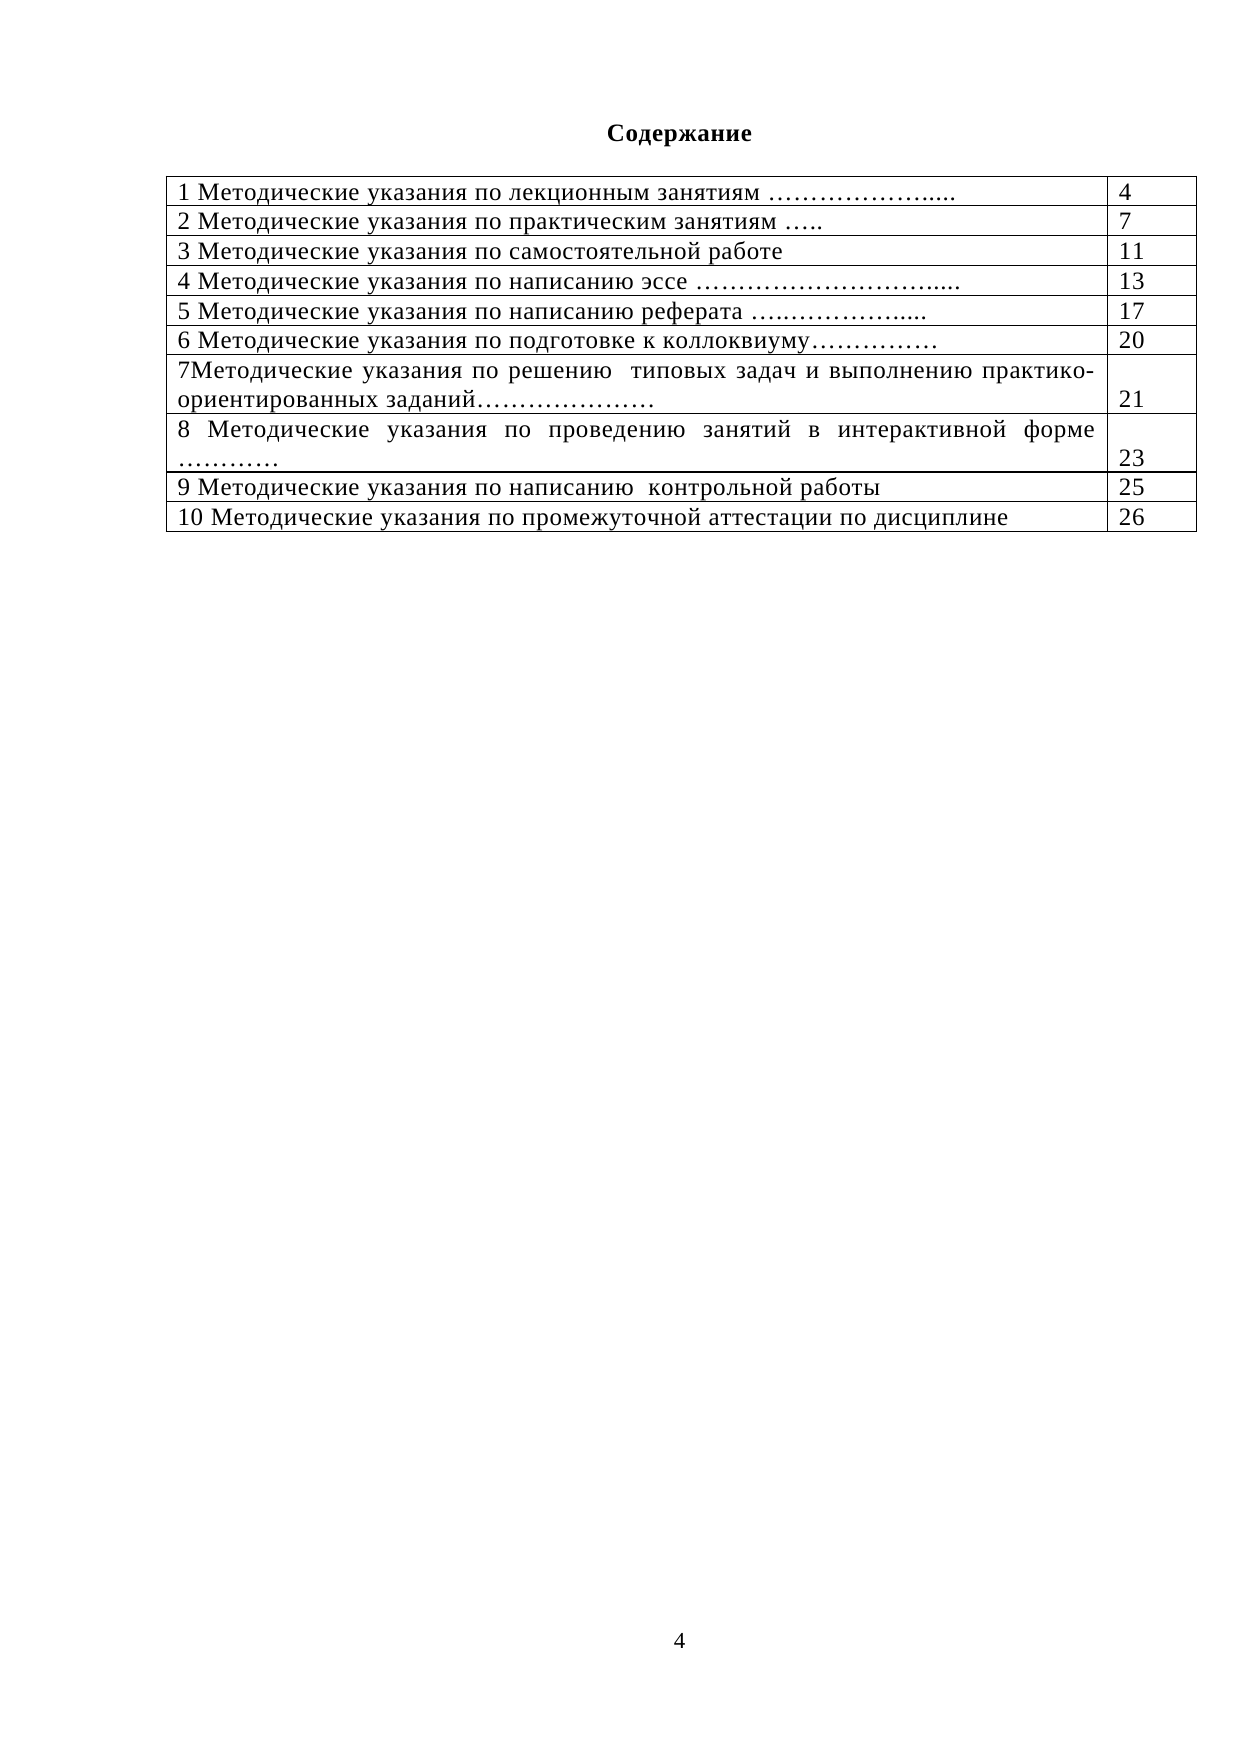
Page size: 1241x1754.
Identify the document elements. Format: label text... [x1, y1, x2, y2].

table_cell 5 Методические указания по написанию реферата …..…………..... [167, 296, 1107, 324]
table_cell 26 [1108, 502, 1196, 531]
table_cell 7 [1108, 206, 1196, 235]
table_header 4 [1108, 177, 1196, 205]
table_cell 2 Методические указания по практическим занятиям ….. [167, 206, 1107, 235]
table_cell 4 Методические указания по написанию эссе ………………………..... [167, 266, 1107, 295]
table_cell 10 Методические указания по промежуточной аттестации по дисциплине [167, 502, 1107, 531]
table_cell 25 [1108, 473, 1196, 501]
table_cell 21 [1108, 355, 1196, 413]
table_cell 9 Методические указания по написанию контрольной работы [167, 473, 1107, 501]
table_cell 7Методические указания по решению типовых задач и выполнению практико-ориентированных заданий………………… [167, 355, 1107, 413]
table_cell 11 [1108, 236, 1196, 265]
table_cell 8 Методические указания по проведению занятий в интерактивной форме ………… [167, 414, 1107, 471]
table_cell 3 Методические указания по самостоятельной работе [167, 236, 1107, 265]
table_cell 20 [1108, 326, 1196, 354]
table_cell 23 [1108, 414, 1196, 471]
table_header 1 Методические указания по лекционным занятиям ………………..... [167, 177, 1107, 205]
table_cell 6 Методические указания по подготовке к коллоквиуму…………… [167, 326, 1107, 354]
table_cell 17 [1108, 296, 1196, 324]
text Содержание [177, 118, 1181, 147]
table_cell 13 [1108, 266, 1196, 295]
